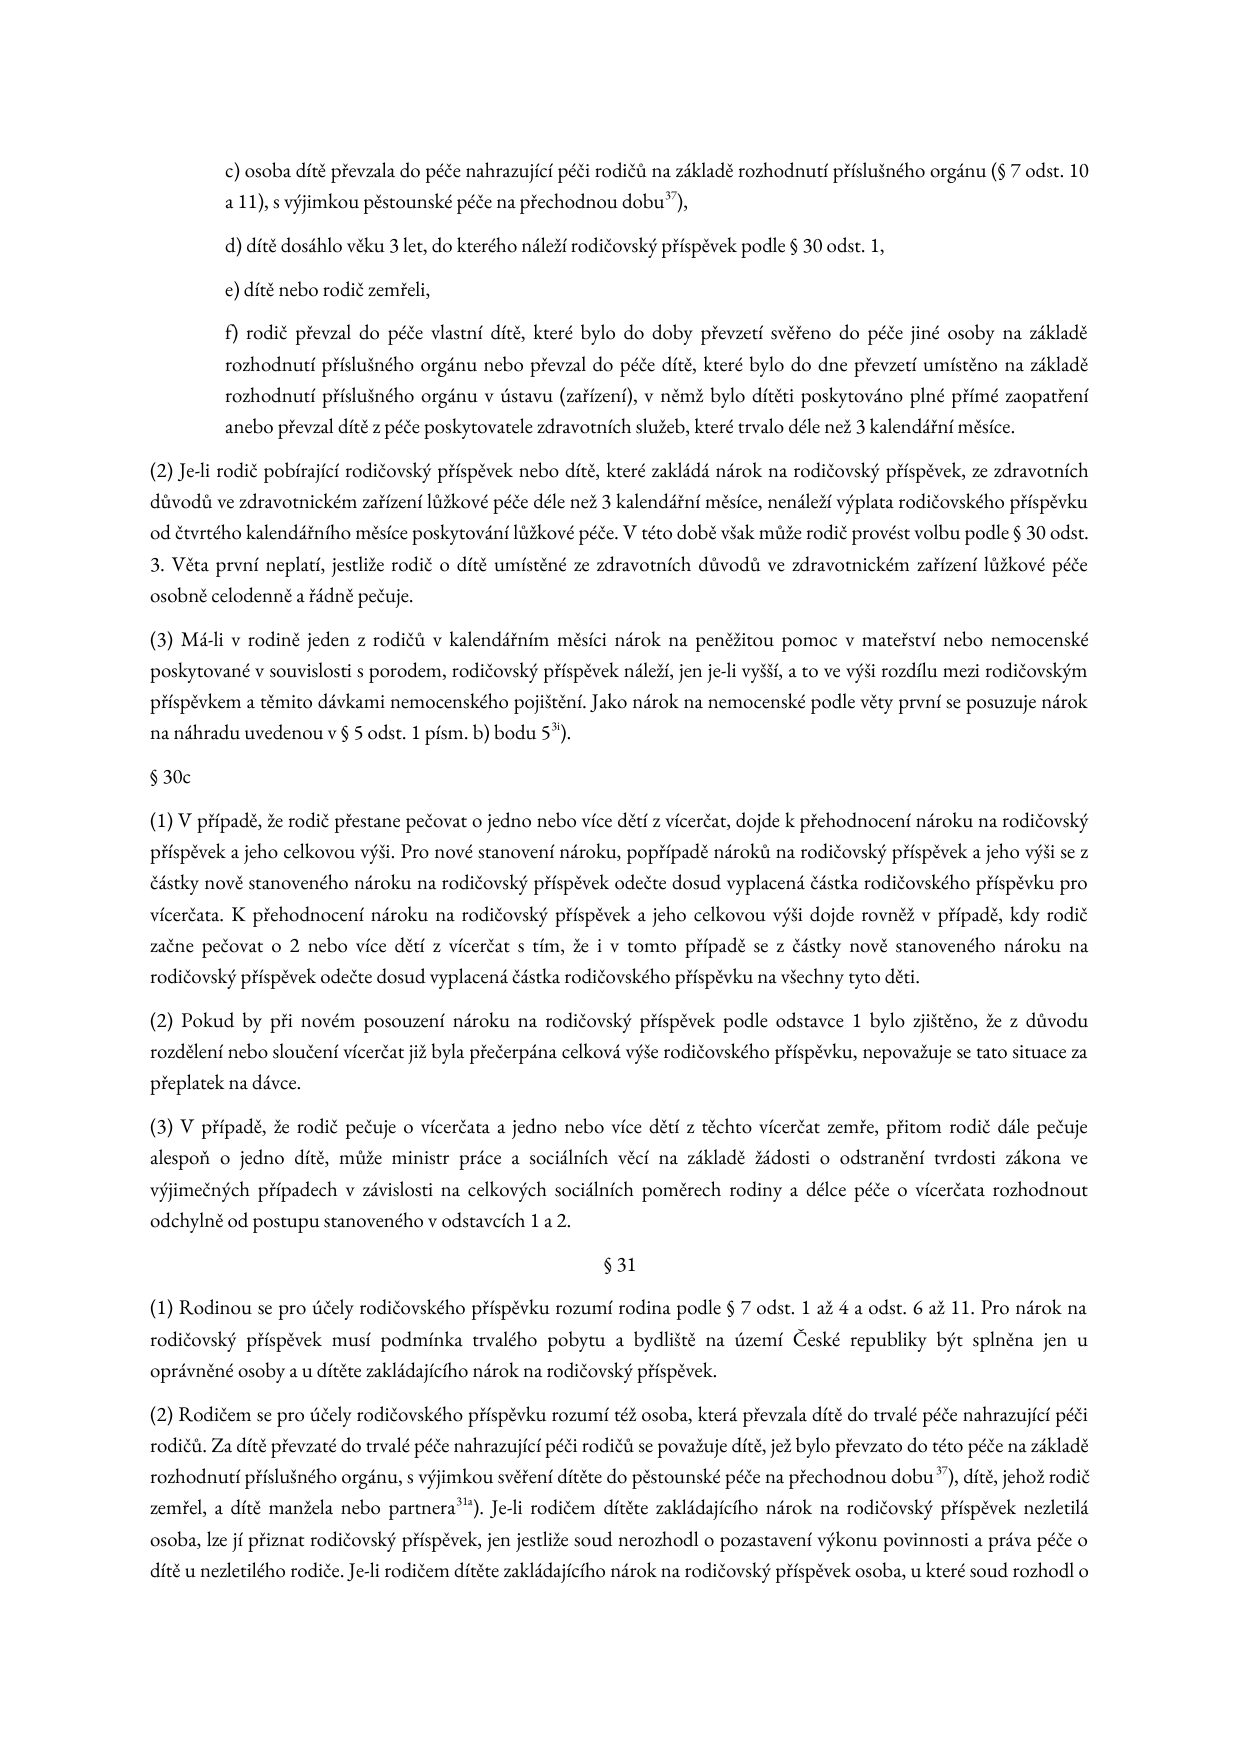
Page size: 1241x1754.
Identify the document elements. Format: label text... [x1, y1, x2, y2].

text (1) Rodinou se pro účely rodičovského příspěvku rozumí rodina podle § 7 odst. 1 až 4 a odst. 6 až 11. Pro nárok na rodičovský příspěvek musí podmínka trvalého pobytu a bydliště na území České republiky být splněna jen u oprávněné osoby a u dítěte zakládajícího nárok na rodičovský příspěvek. [4, 1287, 1153, 1390]
text (3) Má-li v rodině jeden z rodičů v kalendářním měsíci nárok na peněžitou pomoc v mateřství nebo nemocenské poskytované v souvislosti s porodem, rodičovský příspěvek náleží, jen je-li vyšší, a to ve výši rozdílu mezi rodičovským příspěvkem a těmito dávkami nemocenského pojištění. Jako nárok na nemocenské podle věty první se posuzuje nárok na náhradu uvedenou v § 5 odst. 1 písm. b) bodu 53i). [4, 619, 1153, 752]
text c) osoba dítě převzala do péče nahrazující péči rodičů na základě rozhodnutí příslušného orgánu (§ 7 odst. 10 a 11), s výjimkou pěstounské péče na přechodnou dobu37), [50, 150, 1153, 221]
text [4, 1394, 1153, 1590]
text (1) V případě, že rodič přestane pečovat o jedno nebo více dětí z vícerčat, dojde k přehodnocení nároku na rodičovský příspěvek a jeho celkovou výši. Pro nové stanovení nároku, popřípadě nároků na rodičovský příspěvek a jeho výši se z částky nově stanoveného nároku na rodičovský příspěvek odečte dosud vyplacená částka rodičovského příspěvku pro vícerčata. K přehodnocení nároku na rodičovský příspěvek a jeho celkovou výši dojde rovněž v případě, kdy rodič začne pečovat o 2 nebo více dětí z vícerčat s tím, že i v tomto případě se z částky nově stanoveného nároku na rodičovský příspěvek odečte dosud vyplacená částka rodičovského příspěvku na všechny tyto děti. [4, 800, 1153, 996]
text d) dítě dosáhlo věku 3 let, do kterého náleží rodičovský příspěvek podle § 30 odst. 1, [0, 225, 1153, 265]
text (2) Je-li rodič pobírající rodičovský příspěvek nebo dítě, které zakládá nárok na rodičovský příspěvek, ze zdravotních důvodů ve zdravotnickém zařízení lůžkové péče déle než 3 kalendářní měsíce, nenáleží výplata rodičovského příspěvku od čtvrtého kalendářního měsíce poskytování lůžkové péče. V této době však může rodič provést volbu podle § 30 odst. 3. Věta první neplatí, jestliže rodič o dítě umístěné ze zdravotních důvodů ve zdravotnickém zařízení lůžkové péče osobně celodenně a řádně pečuje. [4, 450, 1153, 615]
text (2) Pokud by při novém posouzení nároku na rodičovský příspěvek podle odstavce 1 bylo zjištěno, že z důvodu rozdělení nebo sloučení vícerčat již byla přečerpána celková výše rodičovského příspěvku, nepovažuje se tato situace za přeplatek na dávce. [4, 1000, 1153, 1102]
text (3) V případě, že rodič pečuje o vícerčata a jedno nebo více dětí z těchto vícerčat zemře, přitom rodič dále pečuje alespoň o jedno dítě, může ministr práce a sociálních věcí na základě žádosti o odstranění tvrdosti zákona ve výjimečných případech v závislosti na celkových sociálních poměrech rodiny a délce péče o vícerčata rozhodnout odchylně od postupu stanoveného v odstavcích 1 a 2. [4, 1106, 1153, 1240]
text e) dítě nebo rodič zemřeli, [0, 269, 1153, 308]
text f) rodič převzal do péče vlastní dítě, které bylo do doby převzetí svěřeno do péče jiné osoby na základě rozhodnutí příslušného orgánu nebo převzal do péče dítě, které bylo do dne převzetí umístěno na základě rozhodnutí příslušného orgánu v ústavu (zařízení), v němž bylo dítěti poskytováno plné přímé zaopatření anebo převzal dítě z péče poskytovatele zdravotních služeb, které trvalo déle než 3 kalendářní měsíce. [50, 312, 1153, 446]
text § 31 [31, 1244, 1153, 1283]
text § 30c [31, 756, 1153, 796]
